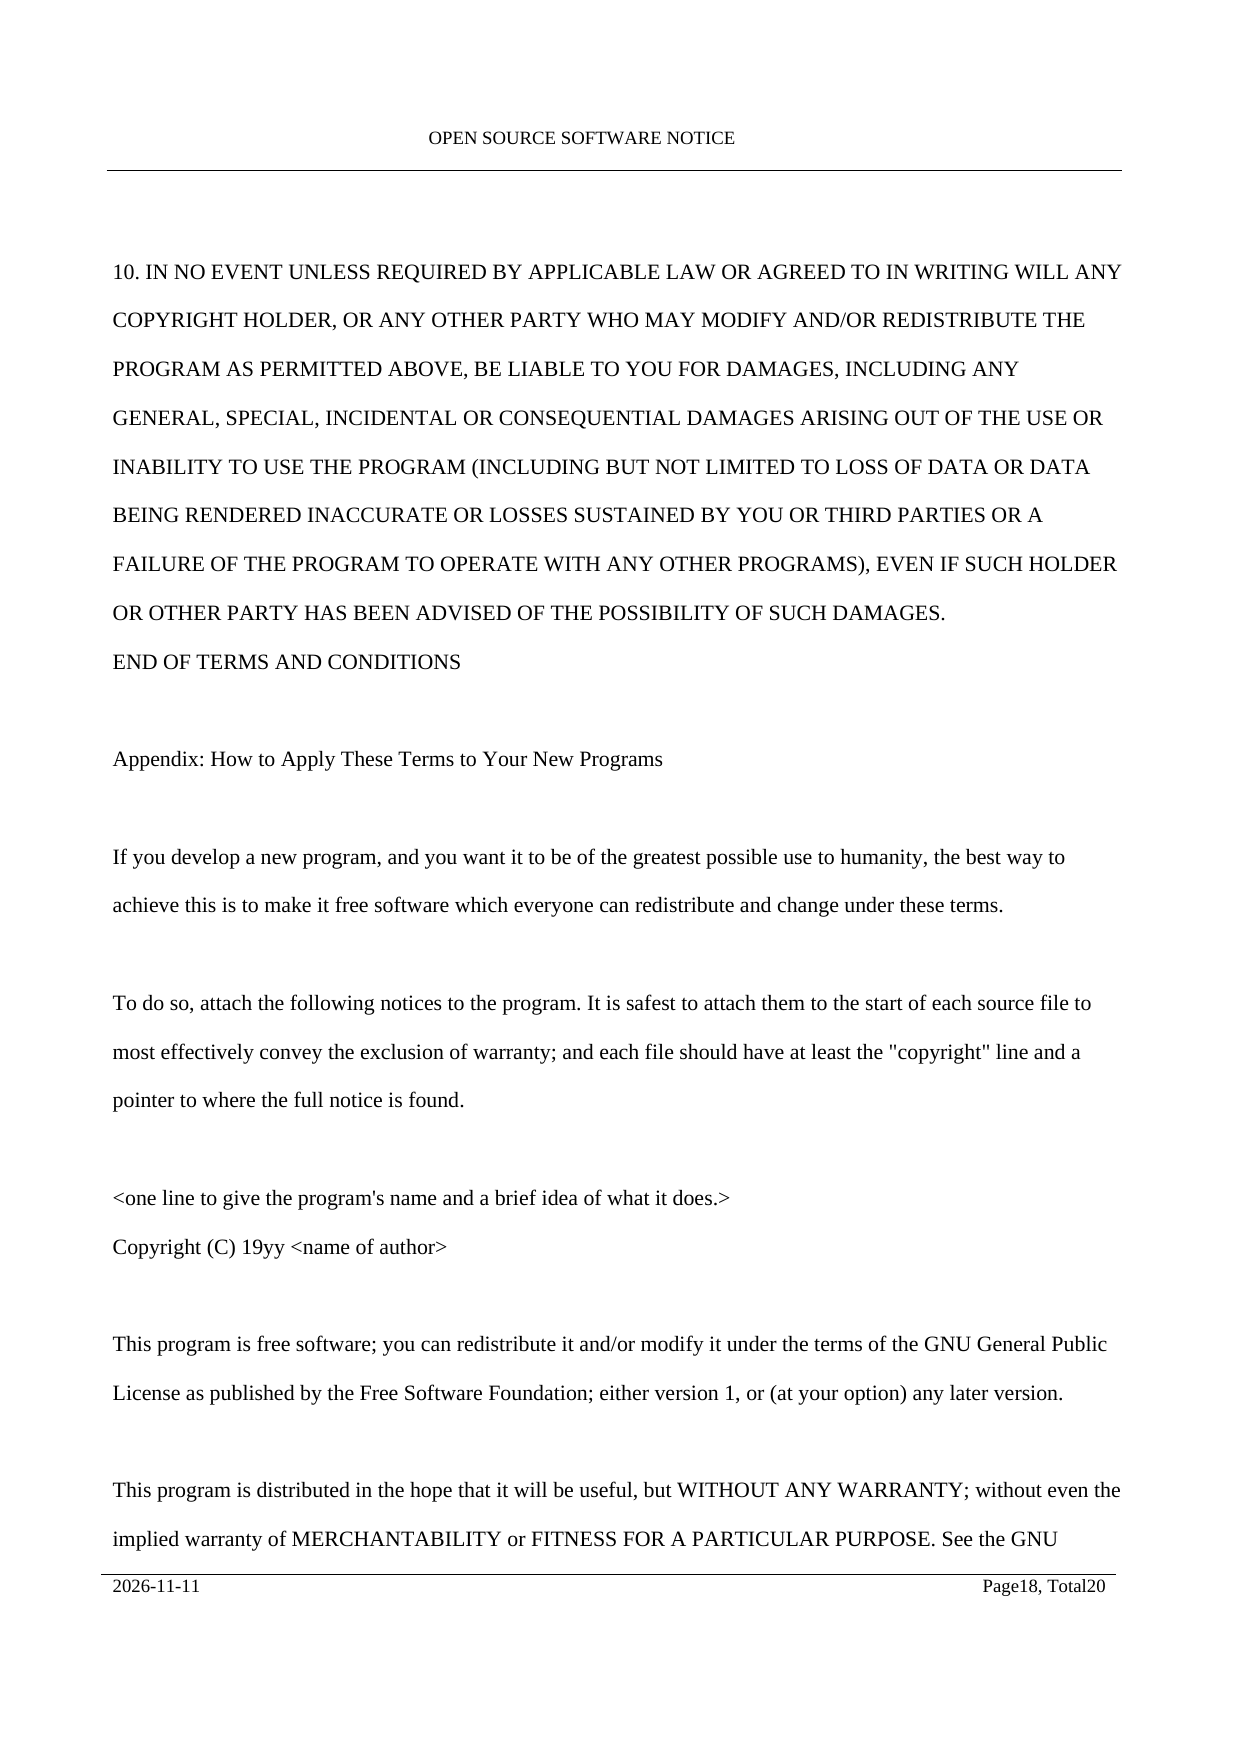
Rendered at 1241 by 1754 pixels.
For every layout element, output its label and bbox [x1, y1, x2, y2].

text [112, 206, 1128, 1555]
